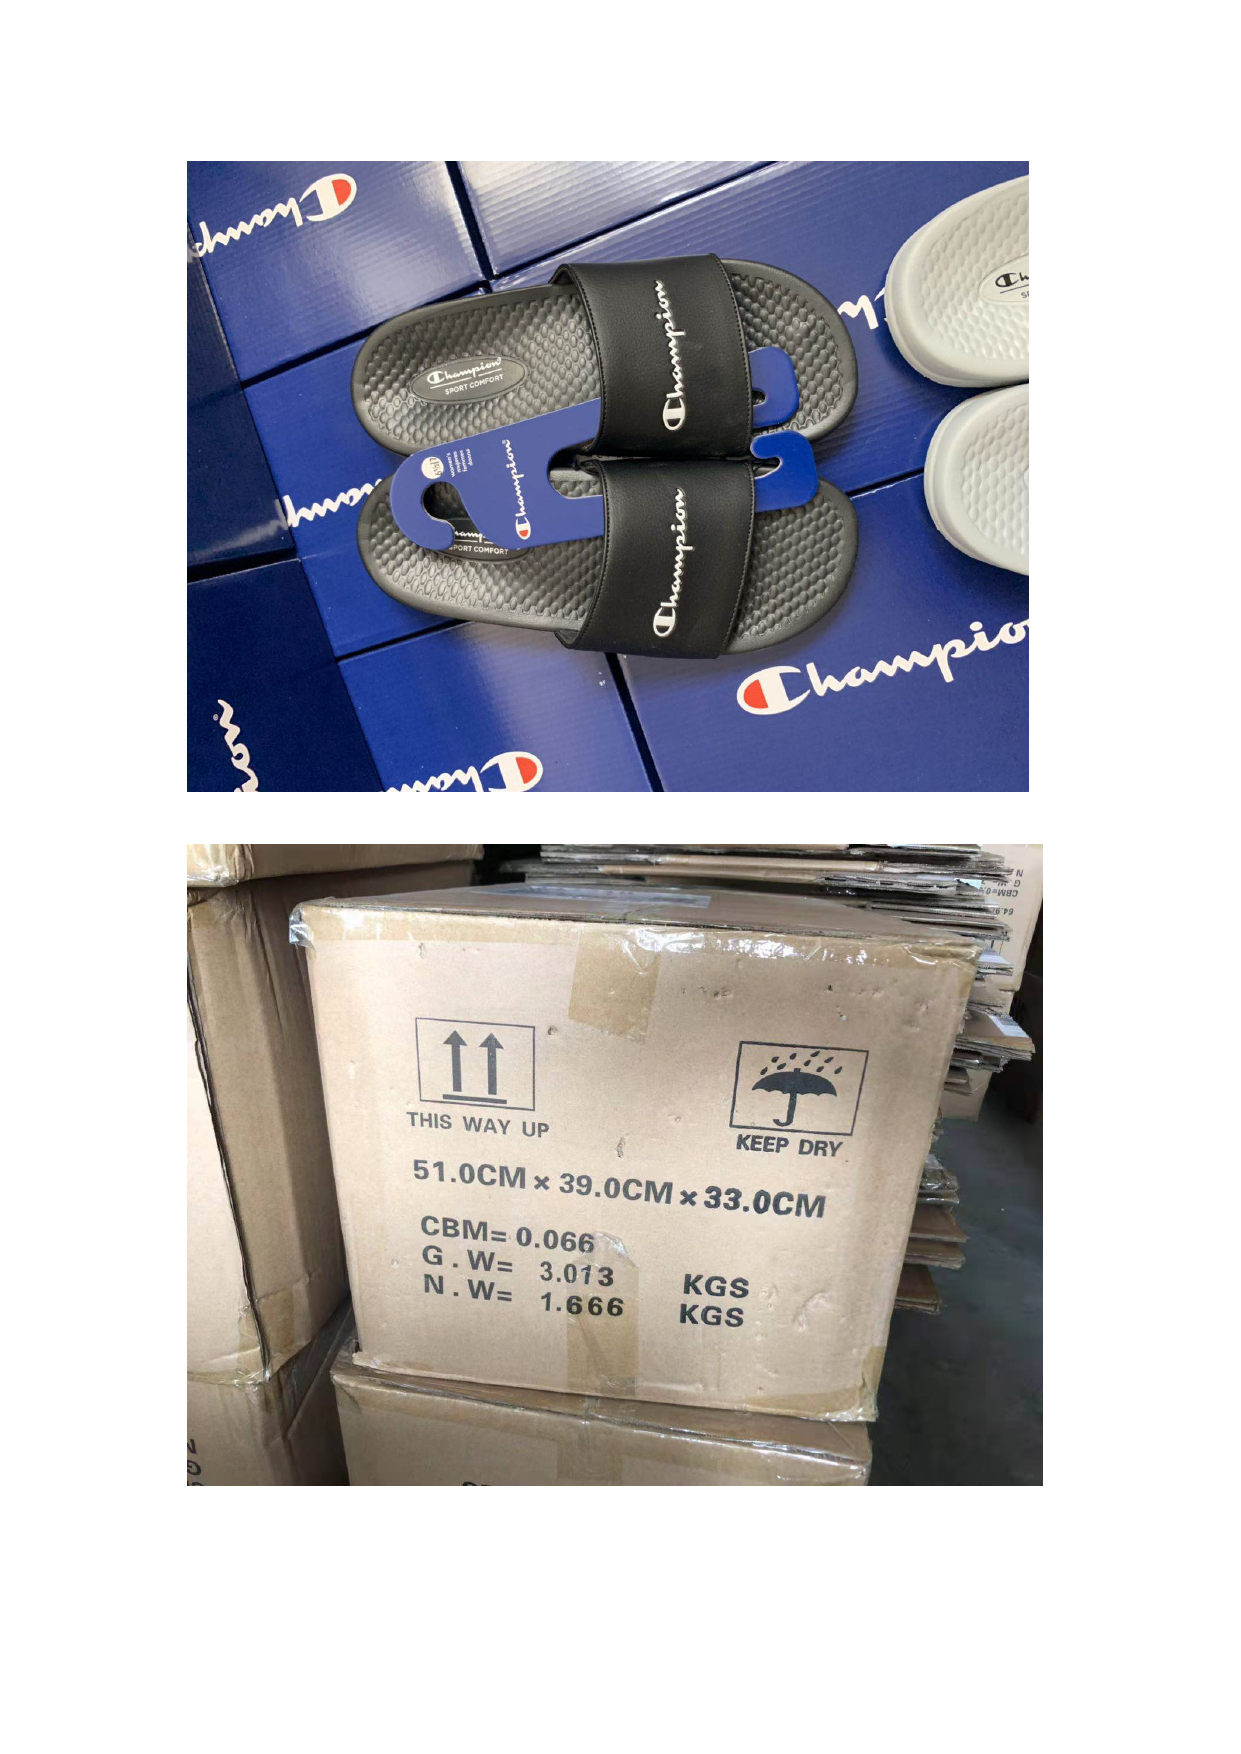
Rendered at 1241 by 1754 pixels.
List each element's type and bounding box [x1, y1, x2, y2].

picture [187, 161, 1029, 792]
picture [187, 844, 1043, 1486]
